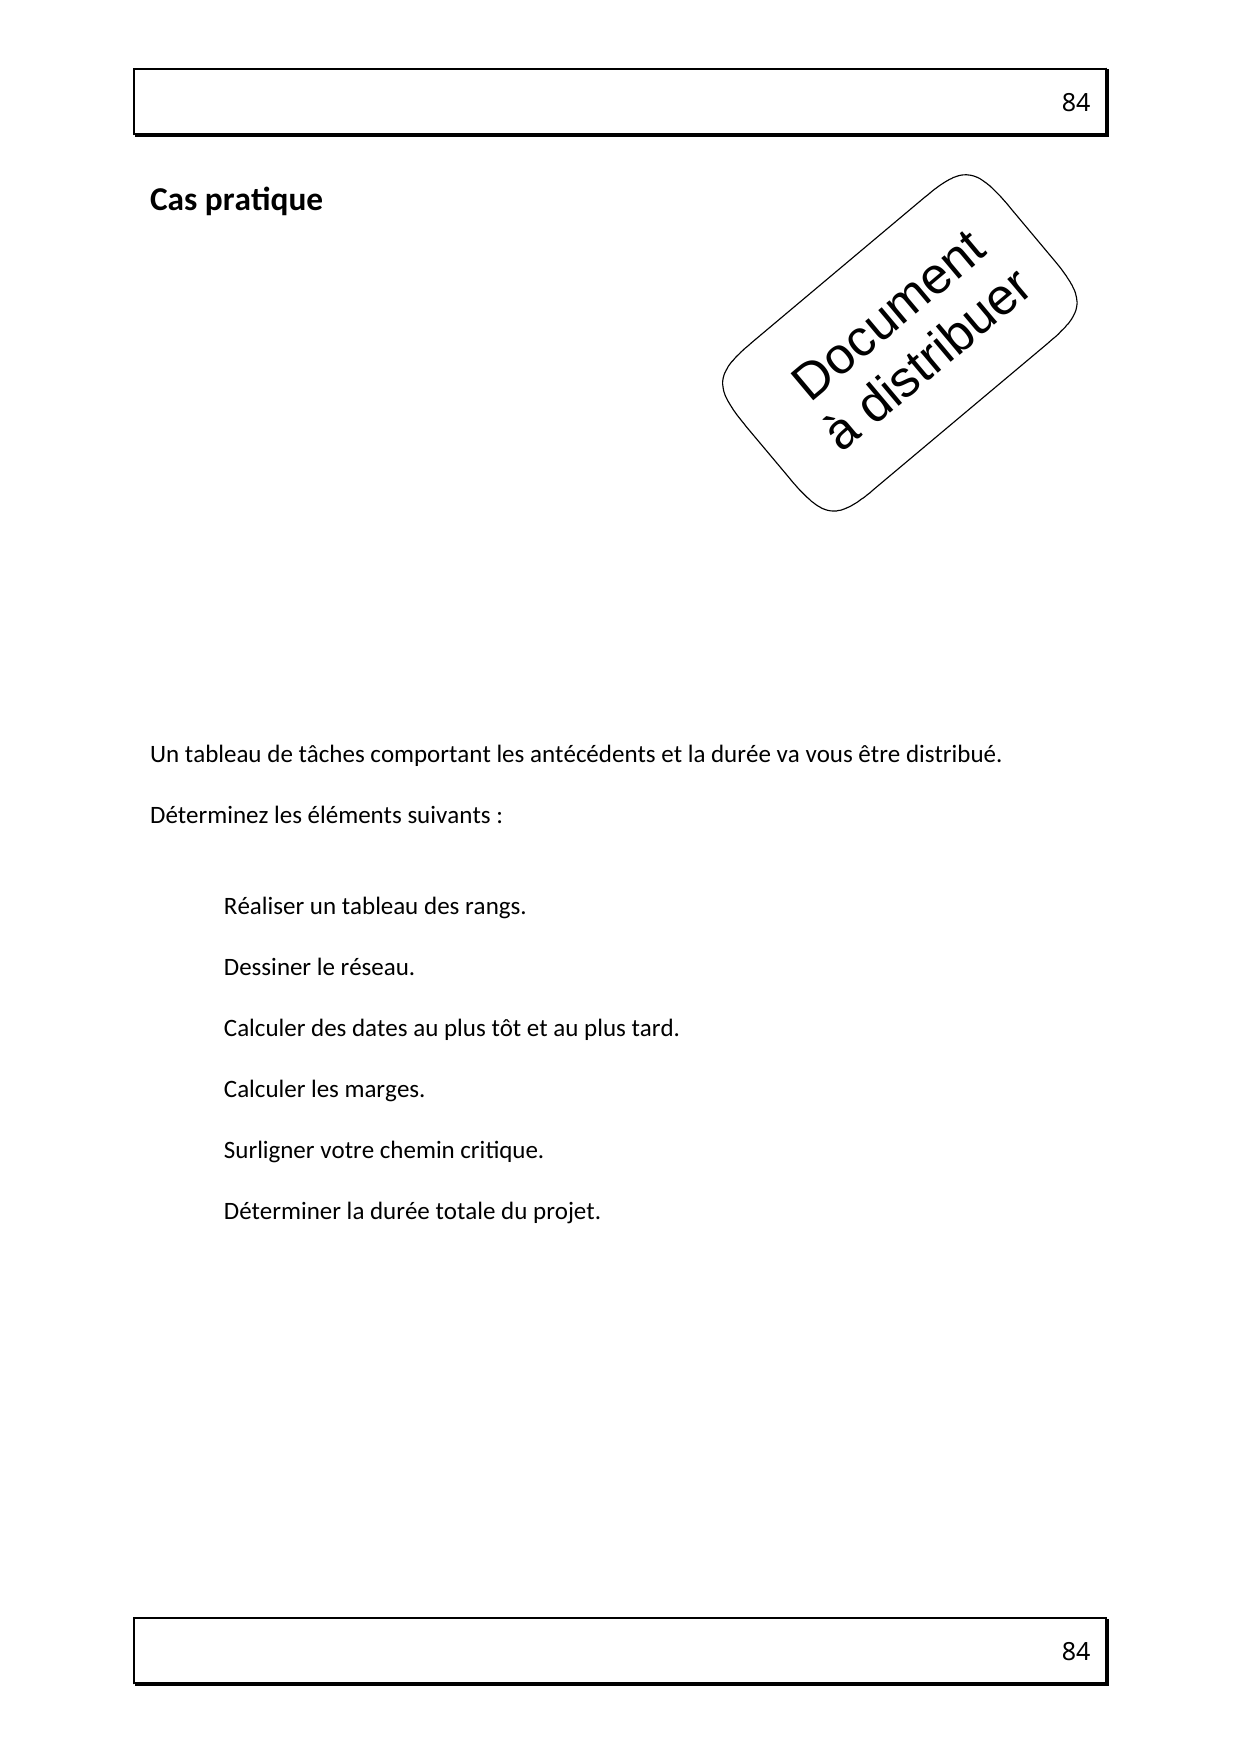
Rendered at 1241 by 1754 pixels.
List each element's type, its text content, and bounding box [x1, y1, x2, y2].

text Cas pratique [150, 148, 1090, 219]
list Calculer des dates au plus tôt et au plus tard. [150, 1012, 1090, 1043]
list Dessiner le réseau. [150, 951, 1090, 982]
list Calculer les marges. [150, 1073, 1090, 1104]
list Déterminer la durée totale du projet. [150, 1196, 1090, 1226]
text Déterminez les éléments suivants : [150, 799, 1090, 829]
list Réaliser un tableau des rangs. [150, 890, 1090, 921]
list Surligner votre chemin critique. [150, 1134, 1090, 1165]
text Un tableau de tâches comportant les antécédents et la durée va vous être distribué. [150, 738, 1090, 768]
